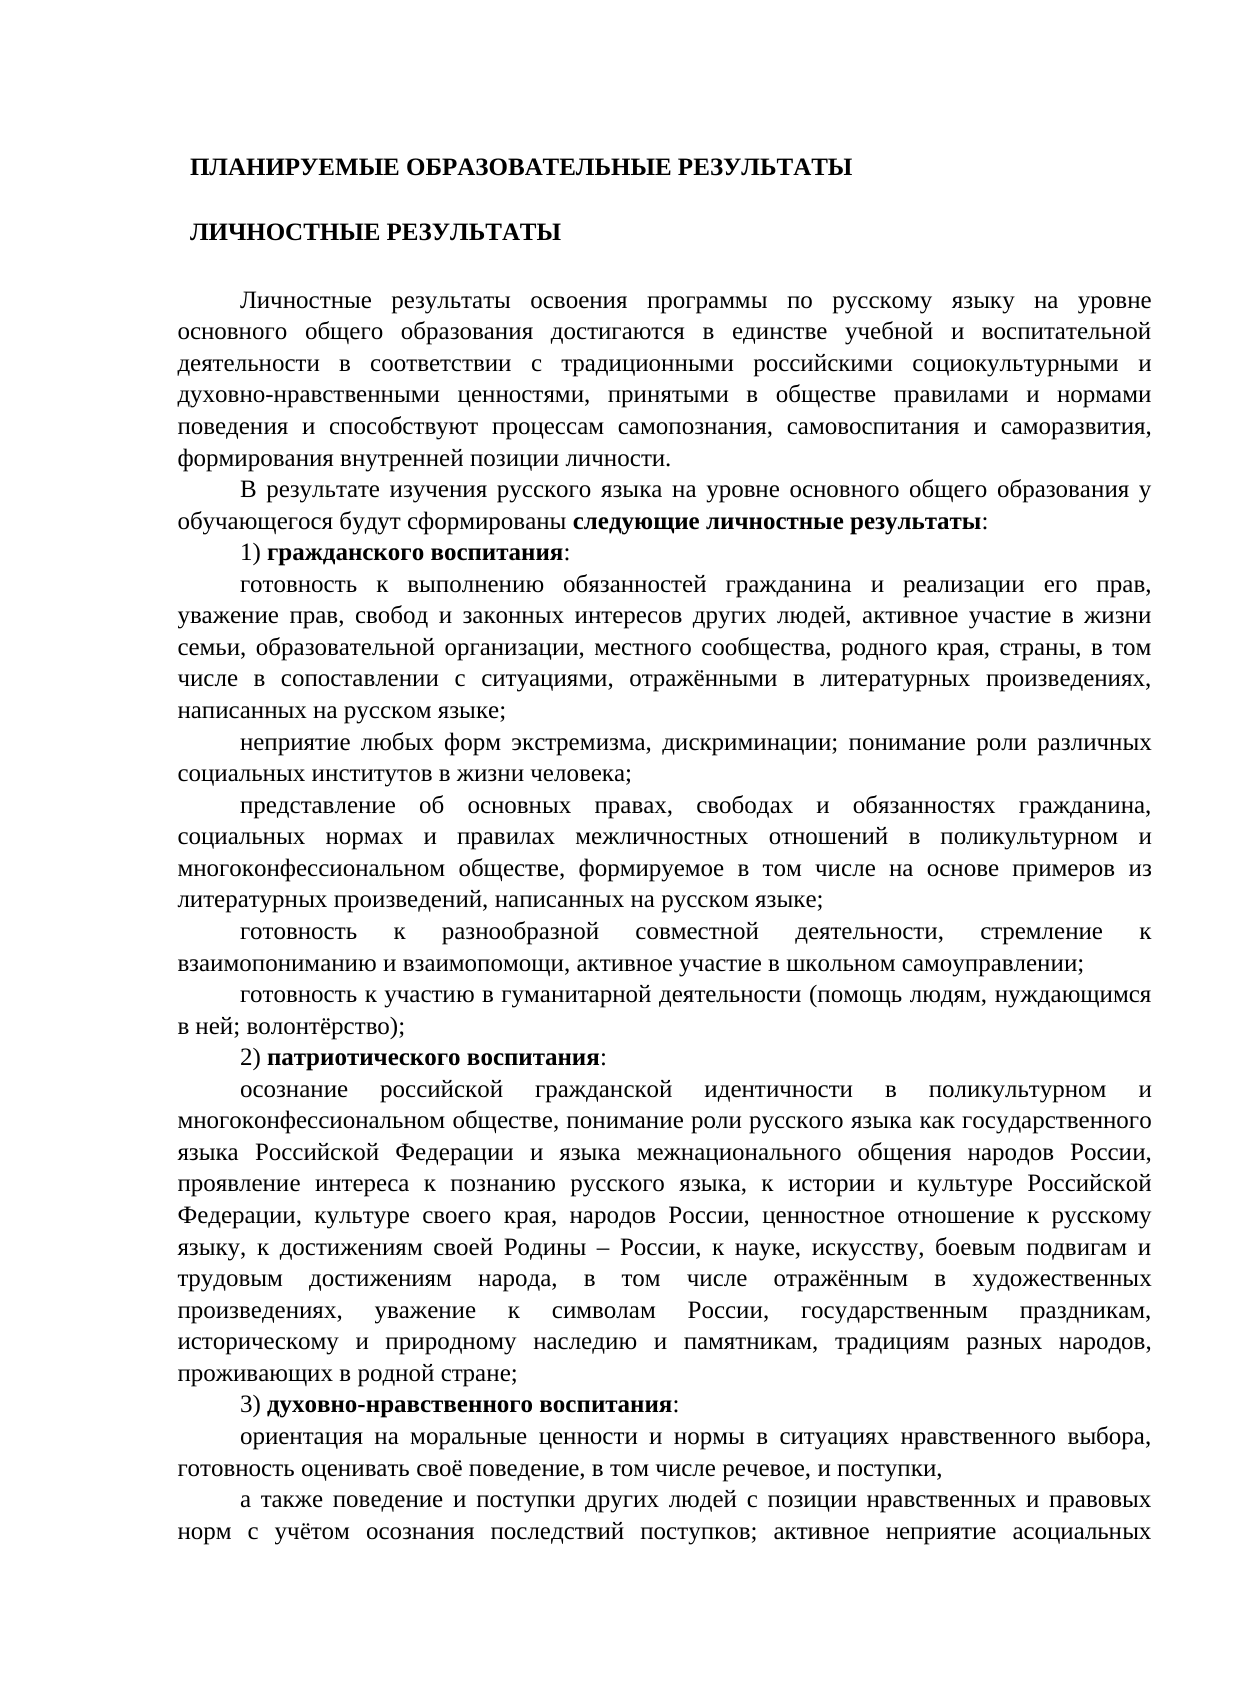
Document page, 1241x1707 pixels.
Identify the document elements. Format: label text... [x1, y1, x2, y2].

text 3) духовно-нравственного воспитания: [177, 1389, 1152, 1418]
text готовность к разнообразной совместной деятельности, стремление к взаимопониманию и взаимопомощи, активное участие в школьном самоуправлении; [177, 916, 1152, 976]
text Личностные результаты освоения программы по русскому языку на уровне основного общего образования достигаются в единстве учебной и воспитательной деятельности в соответствии с традиционными российскими социокультурными и духовно-нравственными ценностями, принятыми в обществе правилами и нормами поведения и способствуют процессам самопознания, самовоспитания и саморазвития, формирования внутренней позиции личности. [177, 285, 1152, 471]
text осознание российской гражданской идентичности в поликультурном и многоконфессиональном обществе, понимание роли русского языка как государственного языка Российской Федерации и языка межнационального общения народов России, проявление интереса к познанию русского языка, к истории и культуре Российской Федерации, культуре своего края, народов России, ценностное отношение к русскому языку, к достижениям своей Родины – России, к науке, искусству, боевым подвигам и трудовым достижениям народа, в том числе отражённым в художественных произведениях, уважение к символам России, государственным праздникам, историческому и природному наследию и памятникам, традициям разных народов, проживающих в родной стране; [177, 1074, 1152, 1387]
text неприятие любых форм экстремизма, дискриминации; понимание роли различных социальных институтов в жизни человека; [177, 727, 1152, 787]
text готовность к выполнению обязанностей гражданина и реализации его прав, уважение прав, свобод и законных интересов других людей, активное участие в жизни семьи, образовательной организации, местного сообщества, родного края, страны, в том числе в сопоставлении с ситуациями, отражёнными в литературных произведениях, написанных на русском языке; [177, 569, 1152, 724]
text ориентация на моральные ценности и нормы в ситуациях нравственного выбора, готовность оценивать своё поведение, в том числе речевое, и поступки, [177, 1421, 1152, 1481]
text В результате изучения русского языка на уровне основного общего образования у обучающегося будут сформированы следующие личностные результаты: [177, 474, 1152, 534]
text 2) патриотического воспитания: [177, 1042, 1152, 1071]
text 1) гражданского воспитания: [177, 537, 1152, 566]
text ЛИЧНОСТНЫЕ РЕЗУЛЬТАТЫ [190, 217, 1152, 246]
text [177, 1484, 1152, 1544]
text ​ПЛАНИРУЕМЫЕ ОБРАЗОВАТЕЛЬНЫЕ РЕЗУЛЬТАТЫ [190, 152, 1152, 180]
text представление об основных правах, свободах и обязанностях гражданина, социальных нормах и правилах межличностных отношений в поликультурном и многоконфессиональном обществе, формируемое в том числе на основе примеров из литературных произведений, написанных на русском языке; [177, 790, 1152, 913]
text готовность к участию в гуманитарной деятельности (помощь людям, нуждающимся в ней; волонтёрство); [177, 979, 1152, 1039]
